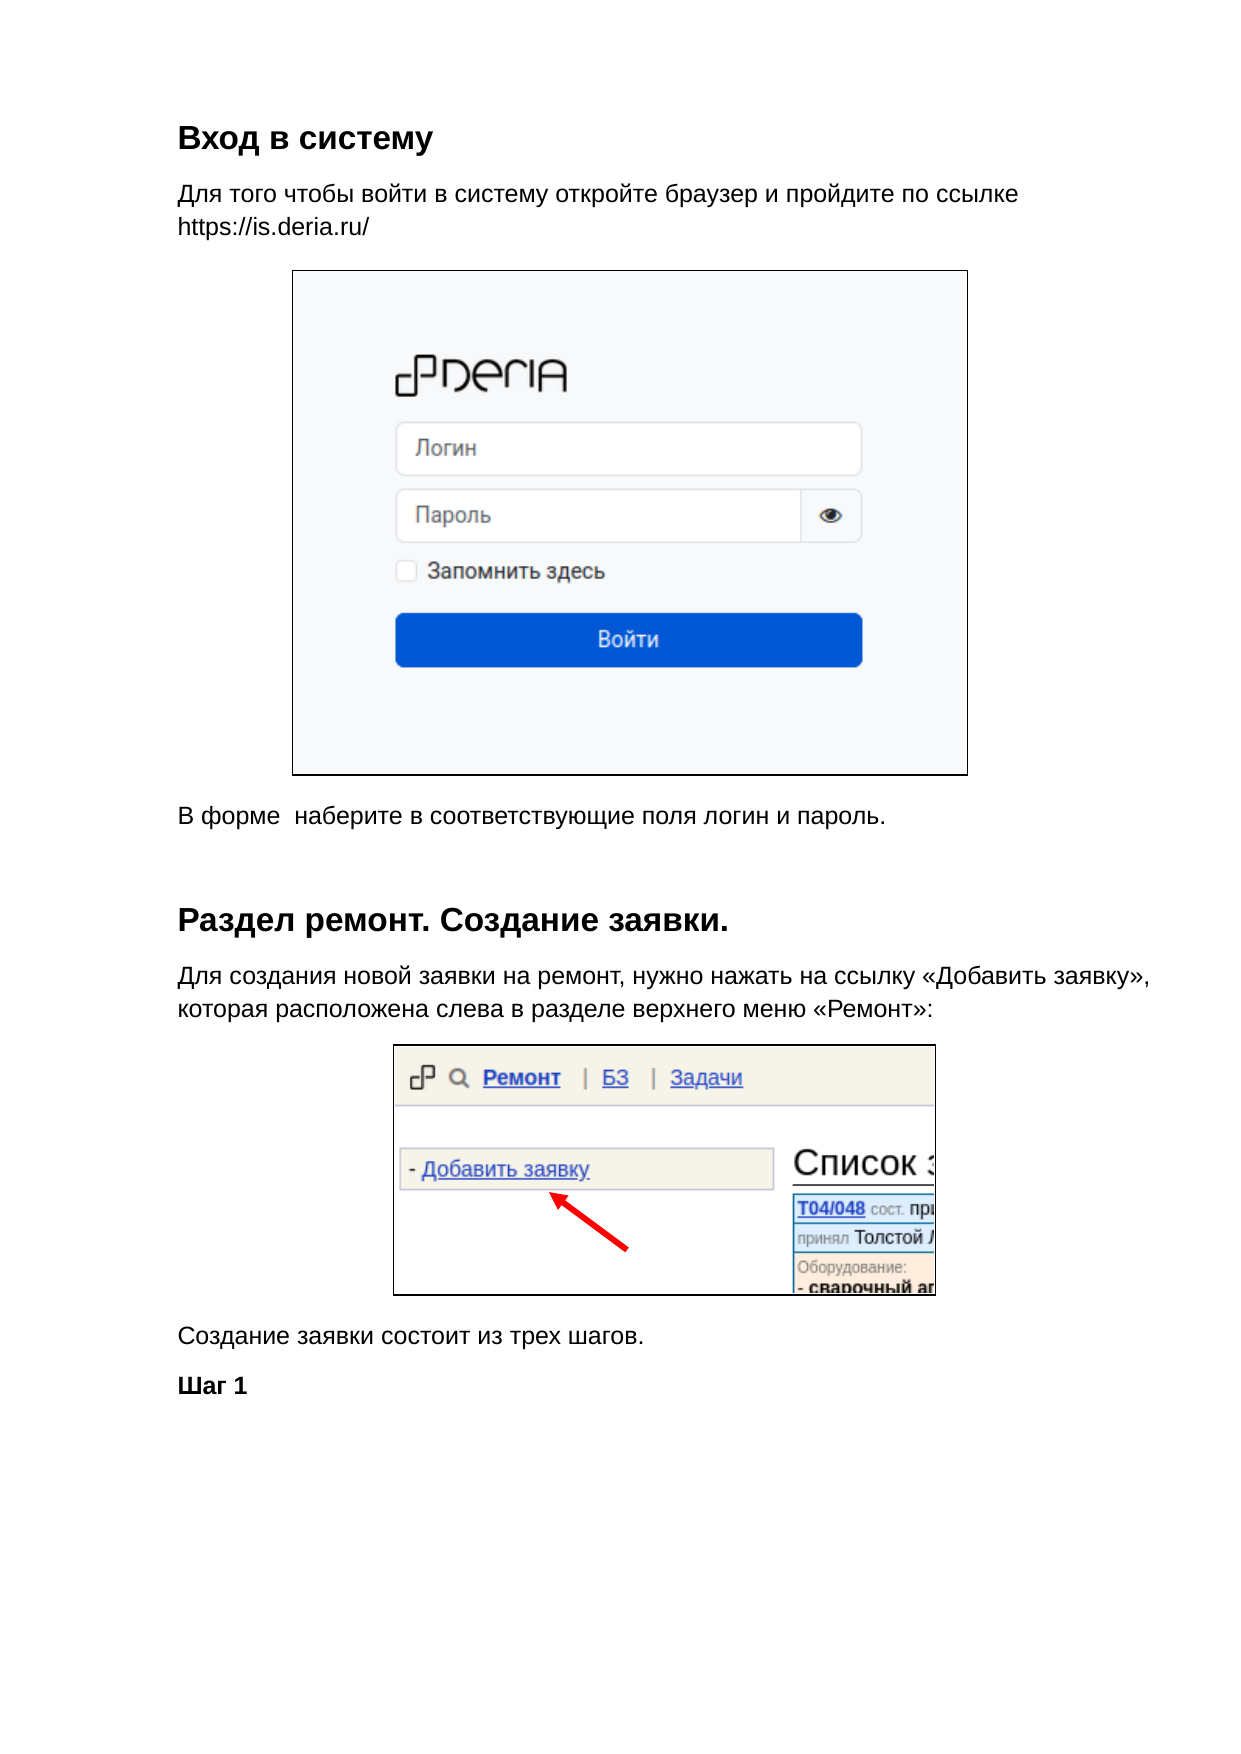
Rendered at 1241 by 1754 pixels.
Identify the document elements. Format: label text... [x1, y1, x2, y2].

text Для того чтобы войти в систему откройте браузер и пройдите по ссылке https://is.deria.ru/ [177, 179, 1152, 241]
picture [293, 271, 967, 774]
text Для создания новой заявки на ремонт, нужно нажать на ссылку «Добавить заявку», которая расположена слева в разделе верхнего меню «Ремонт»: [177, 961, 1152, 1023]
text Раздел ремонт. Создание заявки. [177, 901, 1152, 939]
text Шаг 1 [177, 1371, 1152, 1399]
picture [395, 1047, 934, 1293]
text Вход в систему [177, 118, 1152, 157]
